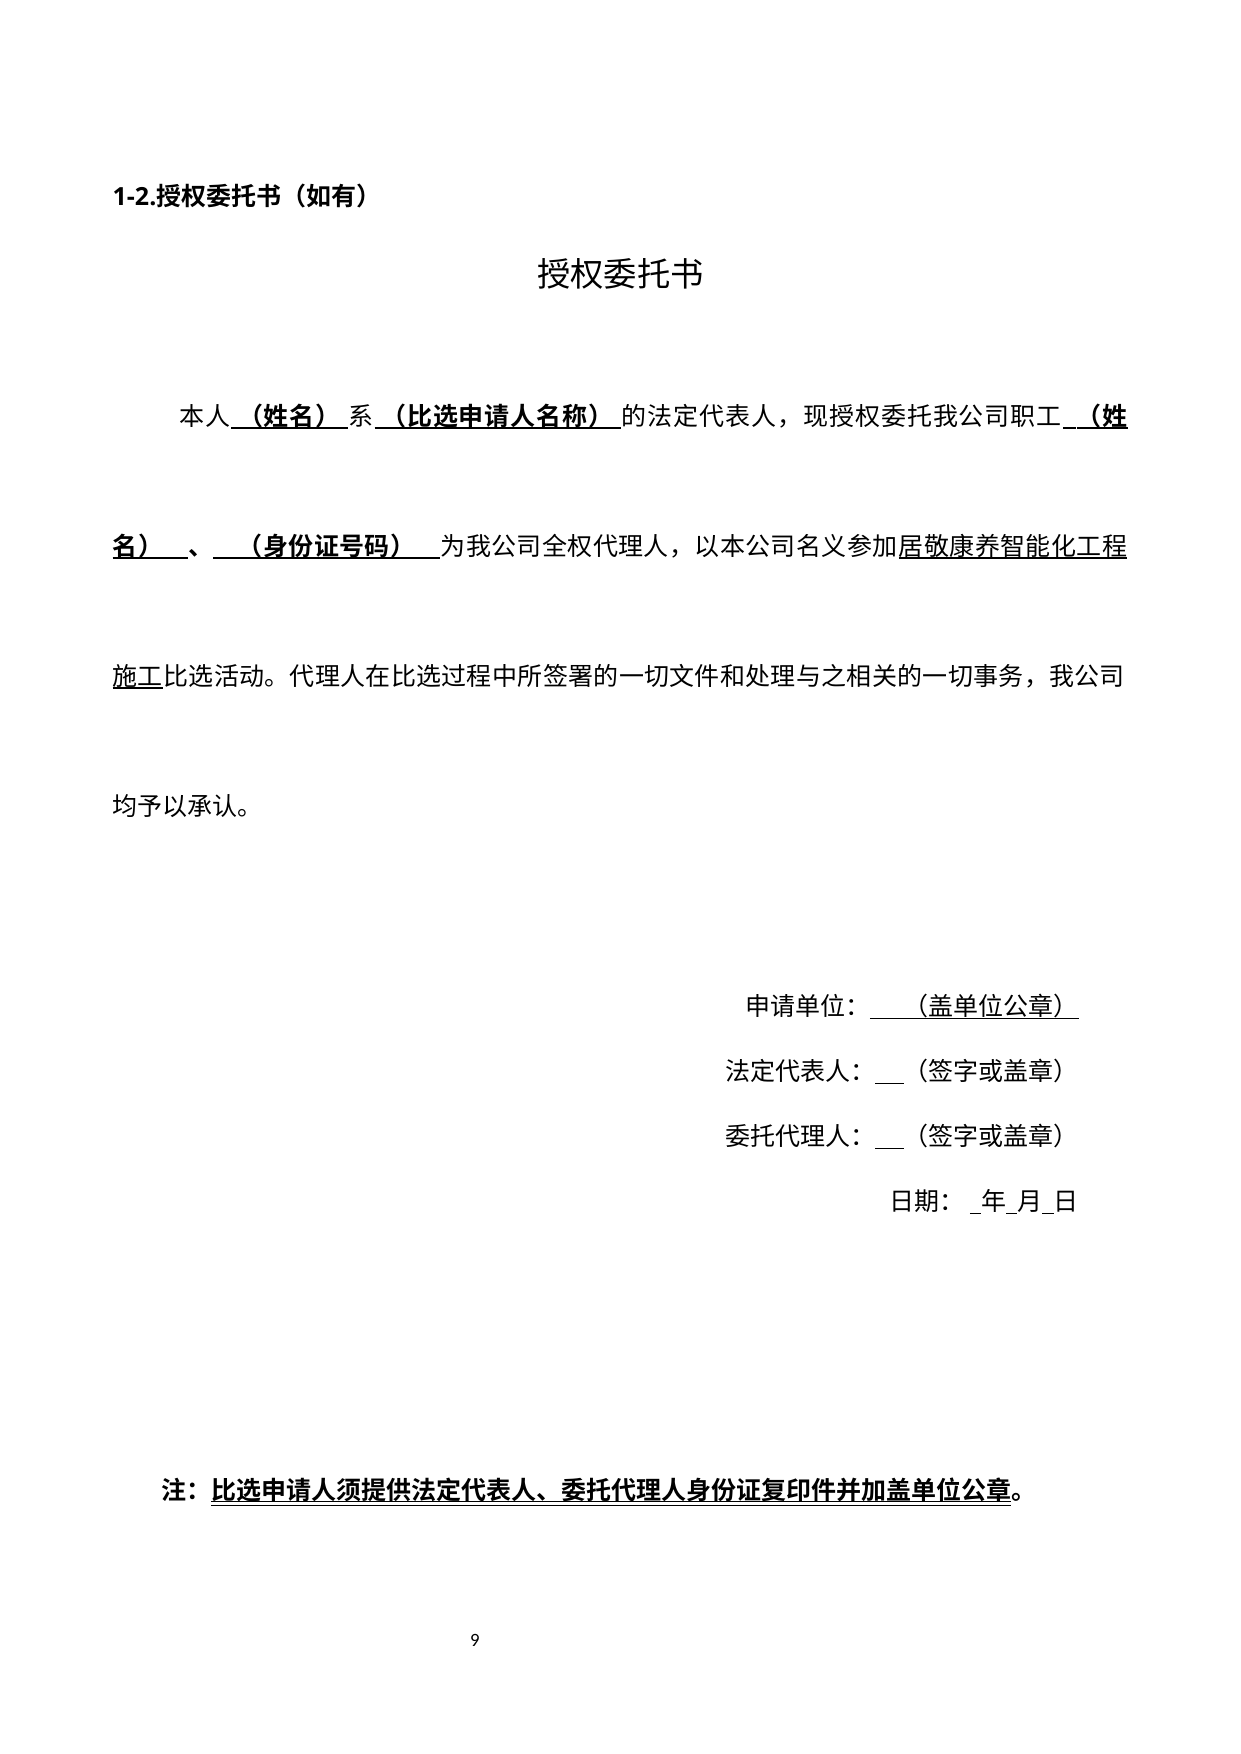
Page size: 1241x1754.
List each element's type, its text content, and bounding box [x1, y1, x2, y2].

text 授权委托书 [112, 239, 1128, 304]
text 法定代表人： （签字或盖章） [112, 1037, 1078, 1102]
text 1-2.授权委托书（如有） [112, 162, 1128, 227]
text 注：比选申请人须提供法定代表人、委托代理人身份证复印件并加盖单位公章。 [119, 1456, 1121, 1521]
text 本人 （姓名） 系 （比选申请人名称） 的法定代表人，现授权委托我公司职工 （姓名） 、 （身份证号码） 为我公司全权代理人，以本公司名义参加居敬康养智能化工程施工比选活动。代理人在比选过程中所签署的一切文件和处理与之相关的一切事务，我公司均予以承认。 [112, 382, 1128, 837]
text 申请单位： （盖单位公章） [112, 972, 1078, 1037]
text 委托代理人： （签字或盖章） [112, 1102, 1078, 1167]
text 日期： 年 月 日 [112, 1167, 1078, 1232]
